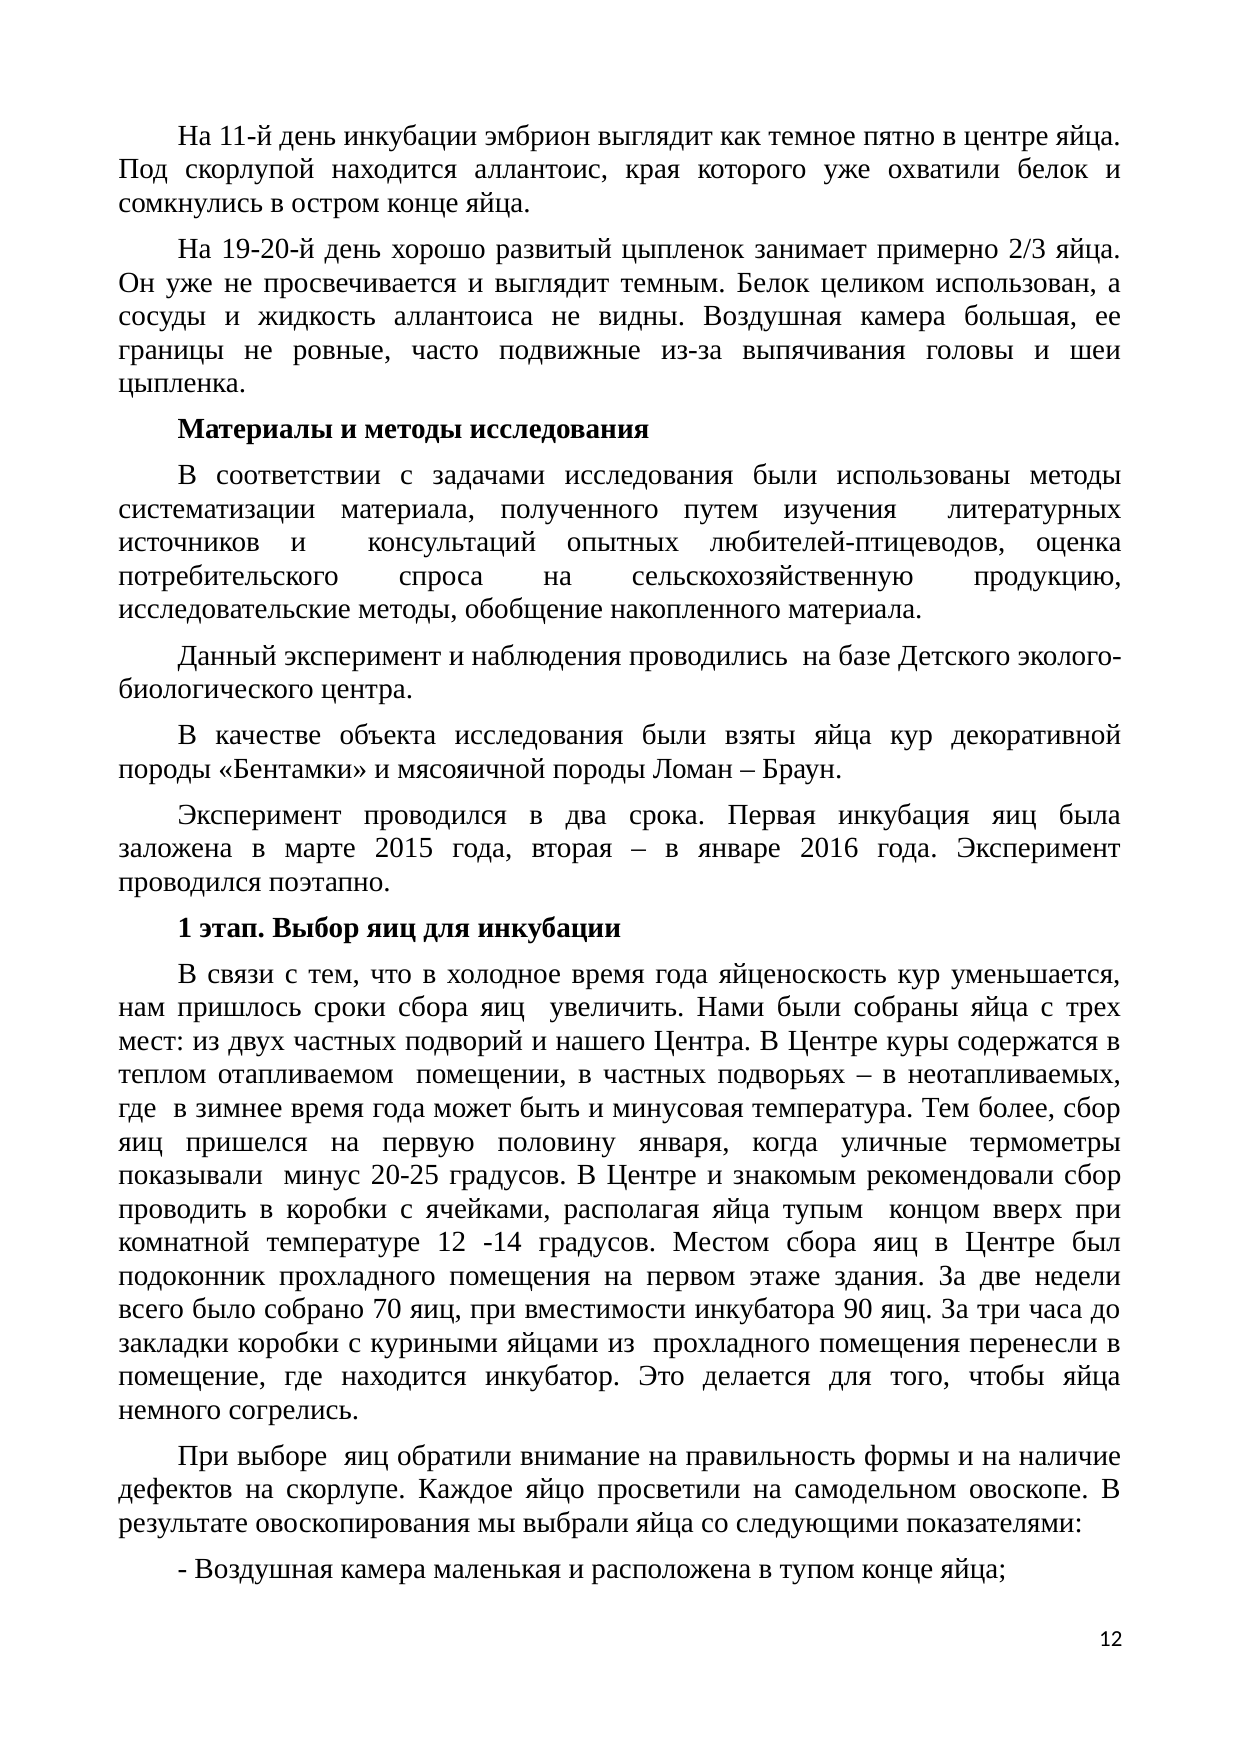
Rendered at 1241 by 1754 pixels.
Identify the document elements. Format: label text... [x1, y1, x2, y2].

text Данный эксперимент и наблюдения проводились на базе Детского эколого-биологического центра. [118, 638, 1122, 705]
text 1 этап. Выбор яиц для инкубации [118, 910, 1122, 943]
text При выборе яиц обратили внимание на правильность формы и на наличие дефектов на скорлупе. Каждое яйцо просветили на самодельном овоскопе. В результате овоскопирования мы выбрали яйца со следующими показателями: [118, 1438, 1122, 1539]
text На 11-й день инкубации эмбрион выглядит как темное пятно в центре яйца. Под скорлупой находится аллантоис, края которого уже охватили белок и сомкнулись в остром конце яйца. [118, 118, 1122, 219]
text В связи с тем, что в холодное время года яйценоскость кур уменьшается, нам пришлось сроки сбора яиц увеличить. Нами были собраны яйца с трех мест: из двух частных подворий и нашего Центра. В Центре куры содержатся в теплом отапливаемом помещении, в частных подворьях – в неотапливаемых, где в зимнее время года может быть и минусовая температура. Тем более, сбор яиц пришелся на первую половину января, когда уличные термометры показывали минус 20-25 градусов. В Центре и знакомым рекомендовали сбор проводить в коробки с ячейками, располагая яйца тупым концом вверх при комнатной температуре 12 -14 градусов. Местом сбора яиц в Центре был подоконник прохладного помещения на первом этаже здания. За две недели всего было собрано 70 яиц, при вместимости инкубатора 90 яиц. За три часа до закладки коробки с куриными яйцами из прохладного помещения перенесли в помещение, где находится инкубатор. Это делается для того, чтобы яйца немного согрелись. [118, 956, 1122, 1426]
text На 19-20-й день хорошо развитый цыпленок занимает примерно 2/3 яйца. Он уже не просвечивается и выглядит темным. Белок целиком использован, а сосуды и жидкость аллантоиса не видны. Воздушная камера большая, ее границы не ровные, часто подвижные из-за выпячивания головы и шеи цыпленка. [118, 231, 1122, 399]
text В качестве объекта исследования были взяты яйца кур декоративной породы «Бентамки» и мясояичной породы Ломан – Браун. [118, 717, 1122, 784]
text Эксперимент проводился в два срока. Первая инкубация яиц была заложена в марте 2015 года, вторая – в январе 2016 года. Эксперимент проводился поэтапно. [118, 797, 1122, 897]
text В соответствии с задачами исследования были использованы методы систематизации материала, полученного путем изучения литературных источников и консультаций опытных любителей-птицеводов, оценка потребительского спроса на сельскохозяйственную продукцию, исследовательские методы, обобщение накопленного материала. [118, 457, 1122, 625]
text - Воздушная камера маленькая и расположена в тупом конце яйца; [118, 1551, 1122, 1585]
text Материалы и методы исследования [118, 411, 1122, 445]
